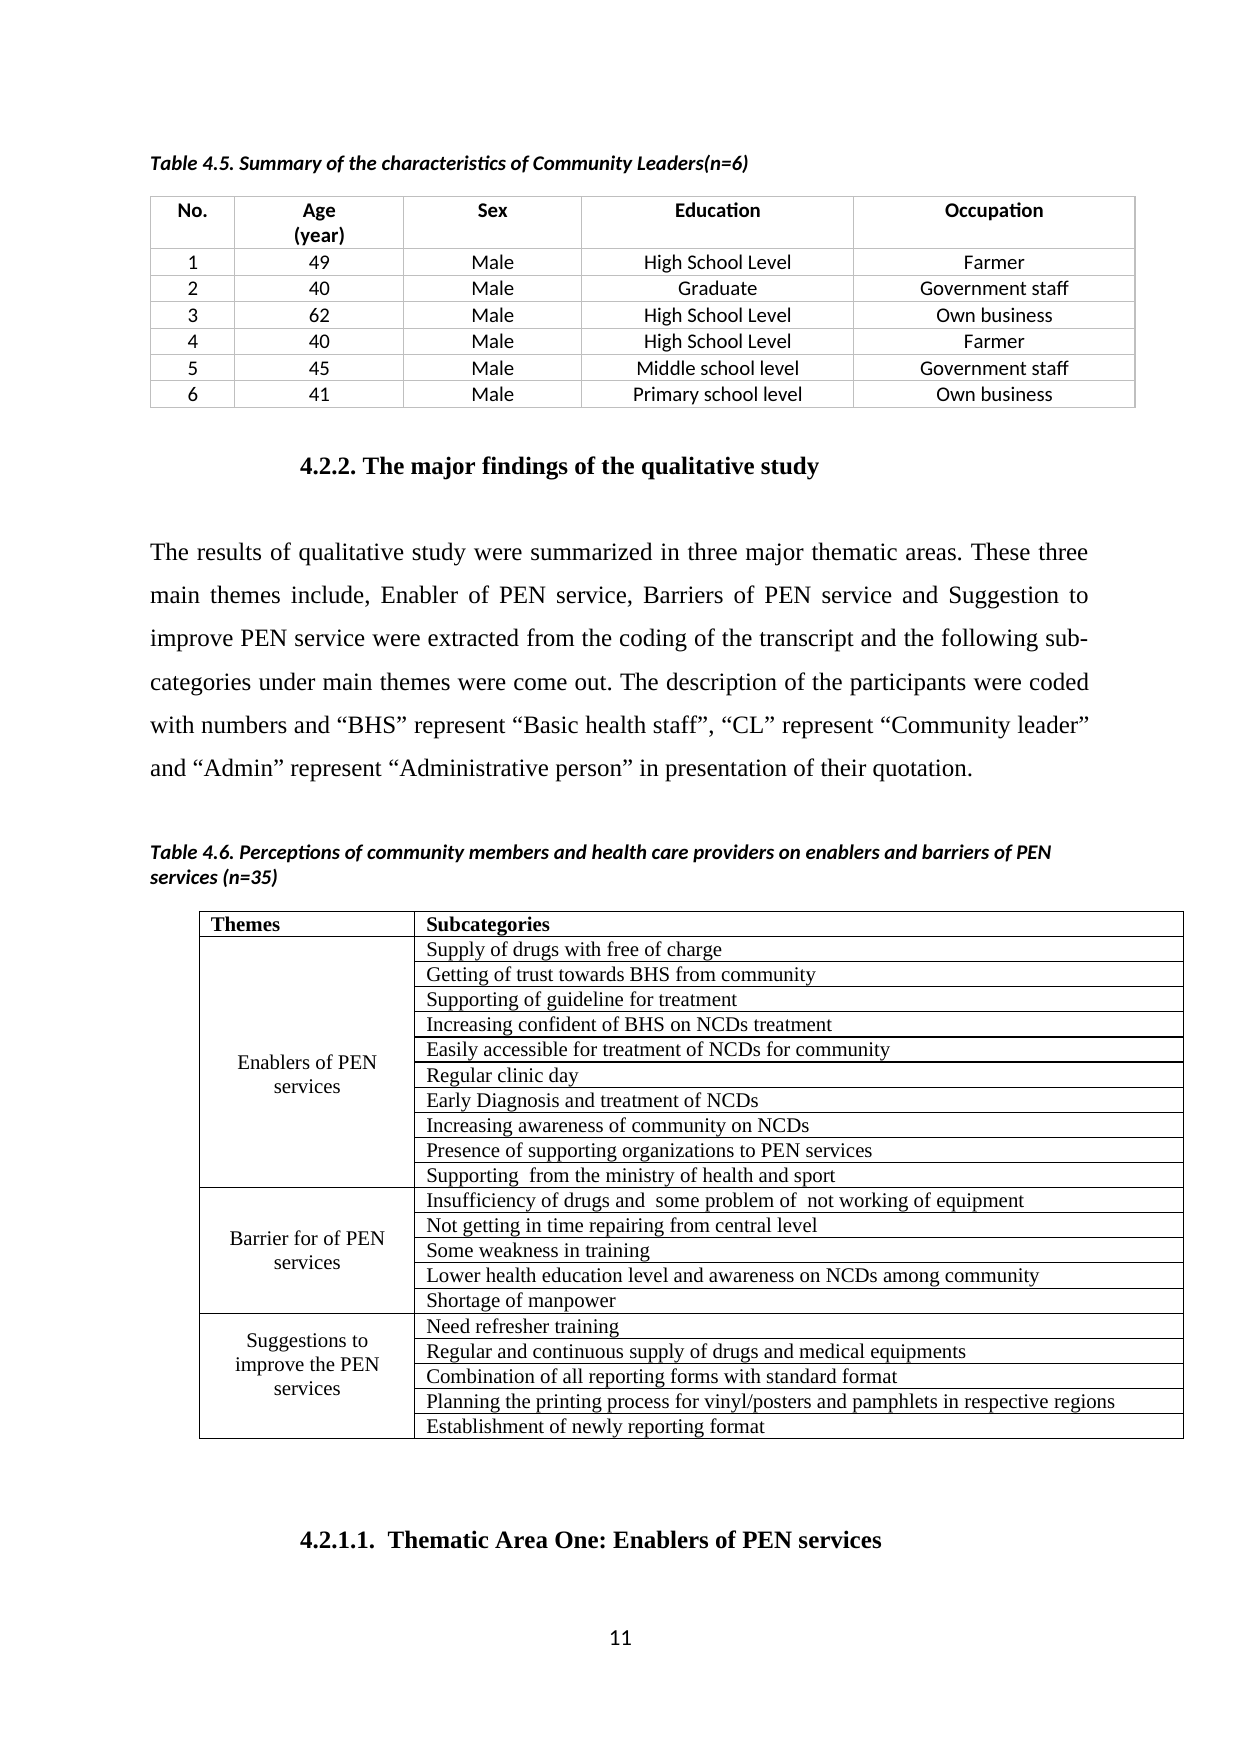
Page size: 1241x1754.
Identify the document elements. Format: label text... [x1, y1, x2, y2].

table_cell Male [404, 355, 581, 380]
table_cell 41 [235, 381, 403, 407]
table_cell Farmer [854, 249, 1134, 274]
table_cell Own business [854, 302, 1134, 327]
table_cell Supply of drugs with free of charge [415, 937, 1183, 961]
table_cell Male [404, 329, 581, 354]
table_cell Some weakness in training [415, 1238, 1183, 1262]
text The results of qualitative study were summarized in three major thematic areas. These three main themes include, Enabler of PEN service, Barriers of PEN service and Suggestion to improve PEN service were extracted from the coding of the transcript and the following sub- categories under main themes were come out. The description of the participants were coded with numbers and “BHS” represent “Basic health staff”, “CL” represent “Community leader” and “Admin” represent “Administrative person” in presentation of their quotation. [150, 537, 1090, 782]
table_header Occupation [854, 197, 1134, 248]
text Table 4.6. Perceptions of community members and health care providers on enablers and barriers of PEN services (n=35) [150, 839, 1090, 890]
table_cell Easily accessible for treatment of NCDs for community [415, 1038, 1183, 1061]
table_cell Regular clinic day [415, 1063, 1183, 1087]
table_cell Government staff [854, 355, 1134, 380]
table_cell Own business [854, 381, 1134, 407]
table_cell Male [404, 276, 581, 301]
table_cell Presence of supporting organizations to PEN services [415, 1138, 1183, 1162]
table_header Themes [200, 912, 414, 936]
table_header Age (year) [235, 197, 403, 248]
table_cell Combination of all reporting forms with standard format [415, 1364, 1183, 1388]
table_cell Male [404, 381, 581, 407]
table_cell 1 [151, 249, 234, 274]
table_cell 2 [151, 276, 234, 301]
table_cell Establishment of newly reporting format [415, 1414, 1183, 1438]
table_cell Regular and continuous supply of drugs and medical equipments [415, 1339, 1183, 1363]
table_cell Male [404, 302, 581, 327]
table_cell Primary school level [582, 381, 853, 407]
table_cell Increasing confident of BHS on NCDs treatment [415, 1012, 1183, 1036]
table_cell Early Diagnosis and treatment of NCDs [415, 1088, 1183, 1112]
table_cell High School Level [582, 249, 853, 274]
table_cell Enablers of PEN services [200, 937, 414, 1187]
table_header Education [582, 197, 853, 248]
table_cell Barrier for of PEN services [200, 1188, 414, 1312]
table_cell Planning the printing process for vinyl/posters and pamphlets in respective regions [415, 1389, 1183, 1413]
table_cell Insufficiency of drugs and some problem of not working of equipment [415, 1188, 1183, 1212]
table_cell Government staff [854, 276, 1134, 301]
table_cell 40 [235, 276, 403, 301]
table_cell Need refresher training [415, 1314, 1183, 1338]
table_cell Graduate [582, 276, 853, 301]
table_header No. [151, 197, 234, 248]
table_cell 6 [151, 381, 234, 407]
table_cell Middle school level [582, 355, 853, 380]
table_cell Not getting in time repairing from central level [415, 1213, 1183, 1237]
table_cell High School Level [582, 329, 853, 354]
table_cell Supporting from the ministry of health and sport [415, 1163, 1183, 1187]
table_cell Supporting of guideline for treatment [415, 987, 1183, 1011]
list 4.2.1.1. Thematic Area One: Enablers of PEN services [262, 1525, 1090, 1554]
table_cell 5 [151, 355, 234, 380]
table_cell Male [404, 249, 581, 274]
list 4.2.2. The major findings of the qualitative study [225, 451, 1090, 480]
table_cell Getting of trust towards BHS from community [415, 962, 1183, 986]
table_cell Shortage of manpower [415, 1289, 1183, 1312]
table_header Subcategories [415, 912, 1183, 936]
table_cell Suggestions to improve the PEN services [200, 1314, 414, 1438]
table_cell 45 [235, 355, 403, 380]
table_header Sex [404, 197, 581, 248]
table_cell Lower health education level and awareness on NCDs among community [415, 1263, 1183, 1287]
text Table 4.5. Summary of the characteristics of Community Leaders(n=6) [150, 150, 1090, 175]
table_cell 4 [151, 329, 234, 354]
table_cell 49 [235, 249, 403, 274]
table_cell 3 [151, 302, 234, 327]
table_cell Increasing awareness of community on NCDs [415, 1113, 1183, 1137]
table_cell Farmer [854, 329, 1134, 354]
table_cell 62 [235, 302, 403, 327]
table_cell 40 [235, 329, 403, 354]
table_cell High School Level [582, 302, 853, 327]
